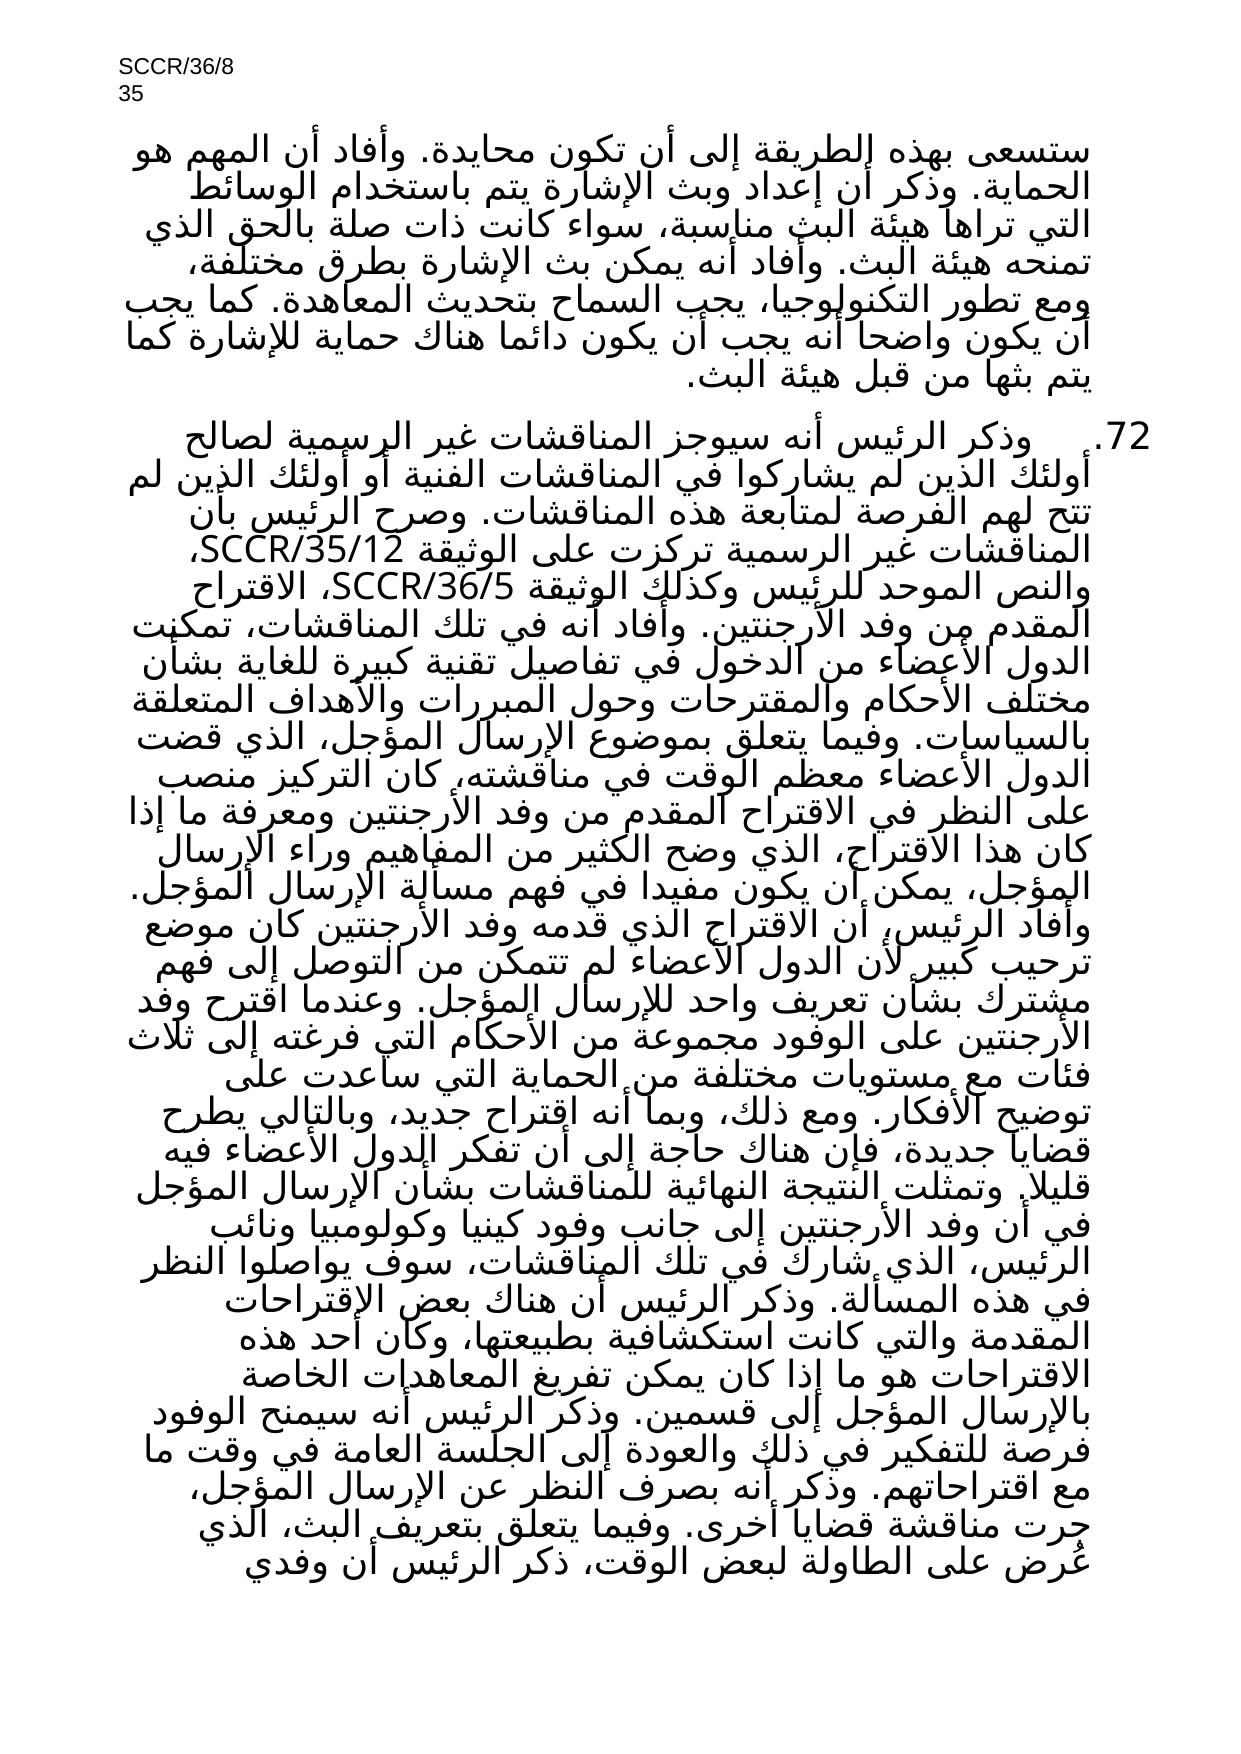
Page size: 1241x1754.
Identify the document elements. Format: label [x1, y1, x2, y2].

text [118, 420, 1092, 1582]
text [118, 132, 1092, 395]
